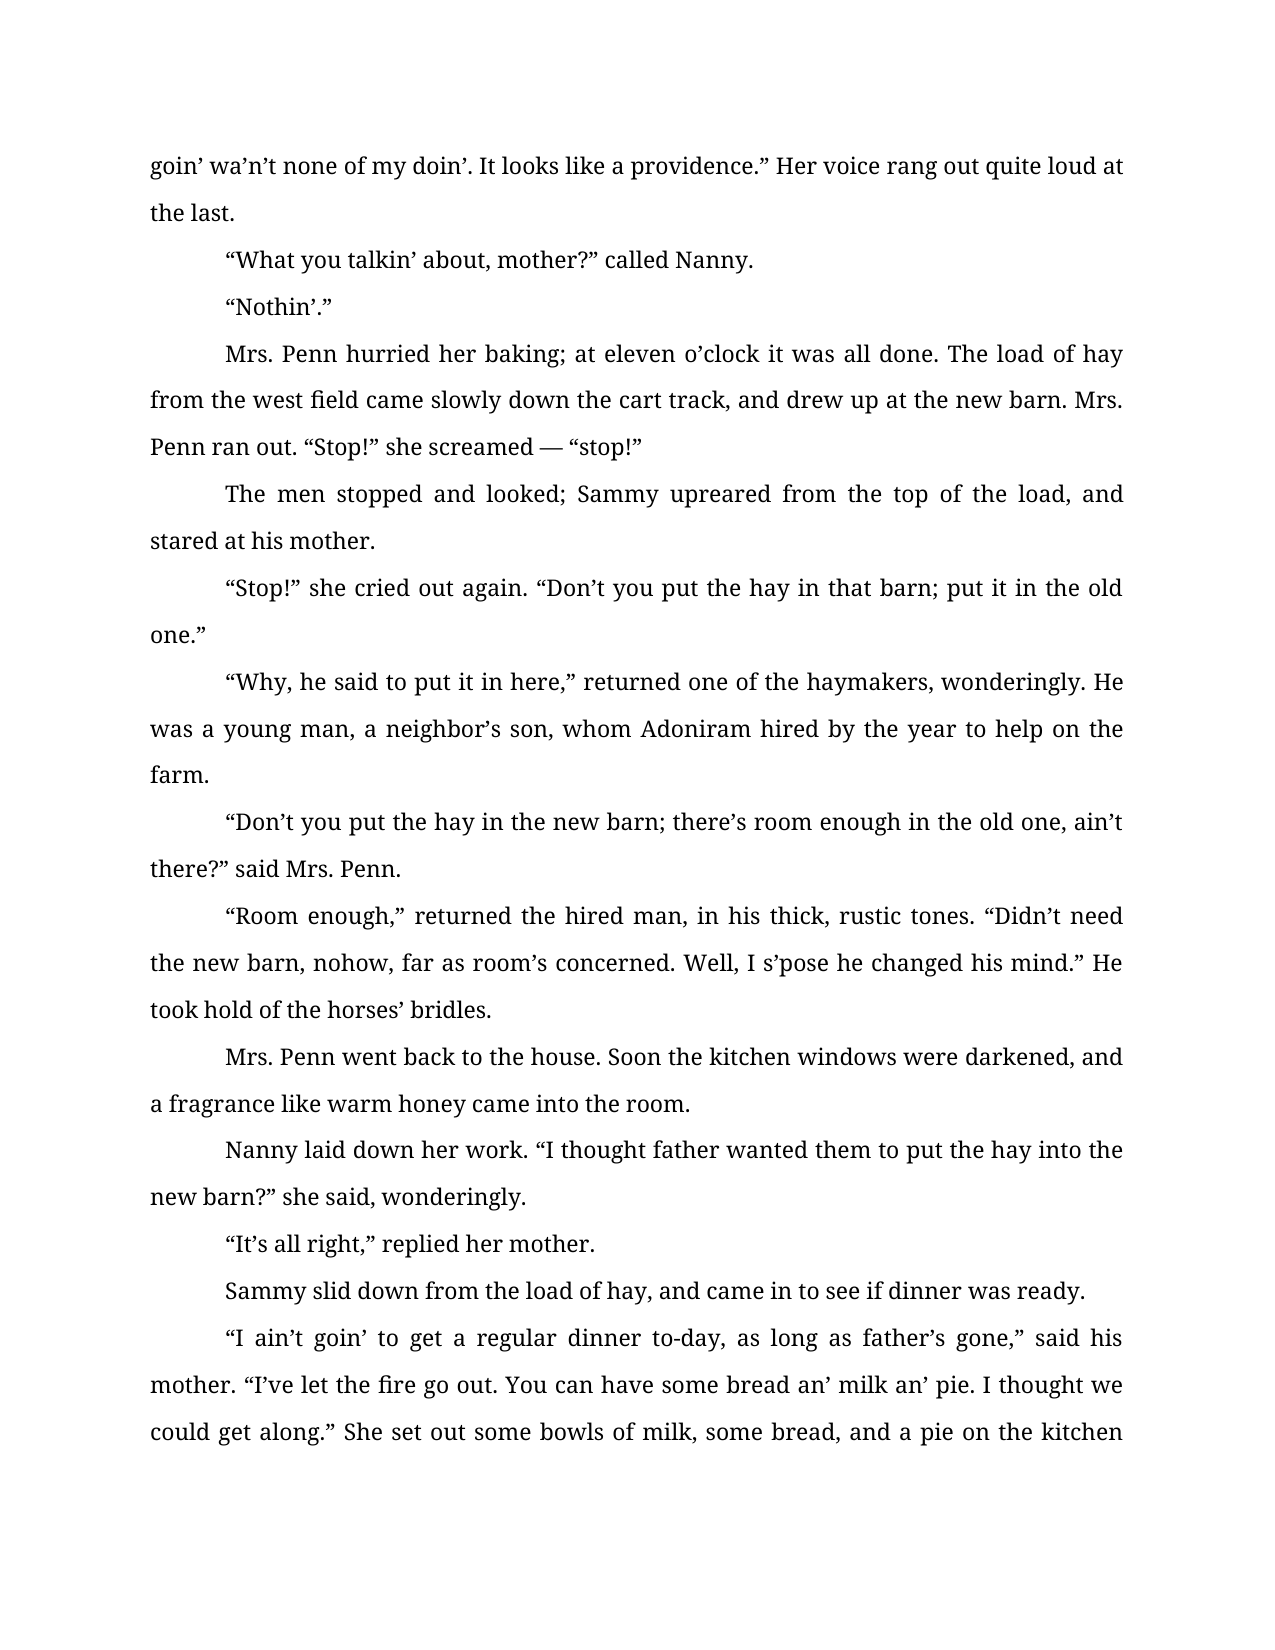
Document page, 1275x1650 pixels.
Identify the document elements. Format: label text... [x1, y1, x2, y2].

text “Don’t you put the hay in the new barn; there’s room enough in the old one, ain’t there?” said Mrs. Penn. [150, 806, 1125, 884]
text “Stop!” she cried out again. “Don’t you put the hay in that barn; put it in the old one.” [150, 572, 1125, 650]
text “Why, he said to put it in here,” returned one of the haymakers, wonderingly. He was a young man, a neighbor’s son, whom Adoniram hired by the year to help on the farm. [150, 666, 1125, 791]
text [150, 150, 1125, 228]
text “Room enough,” returned the hired man, in his thick, rustic tones. “Didn’t need the new barn, nohow, far as room’s concerned. Well, I s’pose he changed his mind.” He took hold of the horses’ bridles. [150, 900, 1125, 1025]
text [150, 1322, 1125, 1447]
text The men stopped and looked; Sammy upreared from the top of the load, and stared at his mother. [150, 478, 1125, 556]
text Mrs. Penn hurried her baking; at eleven o’clock it was all done. The load of hay from the west field came slowly down the cart track, and drew up at the new barn. Mrs. Penn ran out. “Stop!” she screamed — “stop!” [150, 337, 1125, 462]
text Mrs. Penn went back to the house. Soon the kitchen windows were darkened, and a fragrance like warm honey came into the room. [150, 1041, 1125, 1119]
text Sammy slid down from the load of hay, and came in to see if dinner was ready. [150, 1275, 1125, 1306]
text “It’s all right,” replied her mother. [150, 1228, 1125, 1259]
text “Nothin’.” [150, 291, 1125, 322]
text “What you talkin’ about, mother?” called Nanny. [150, 244, 1125, 275]
text Nanny laid down her work. “I thought father wanted them to put the hay into the new barn?” she said, wonderingly. [150, 1134, 1125, 1212]
